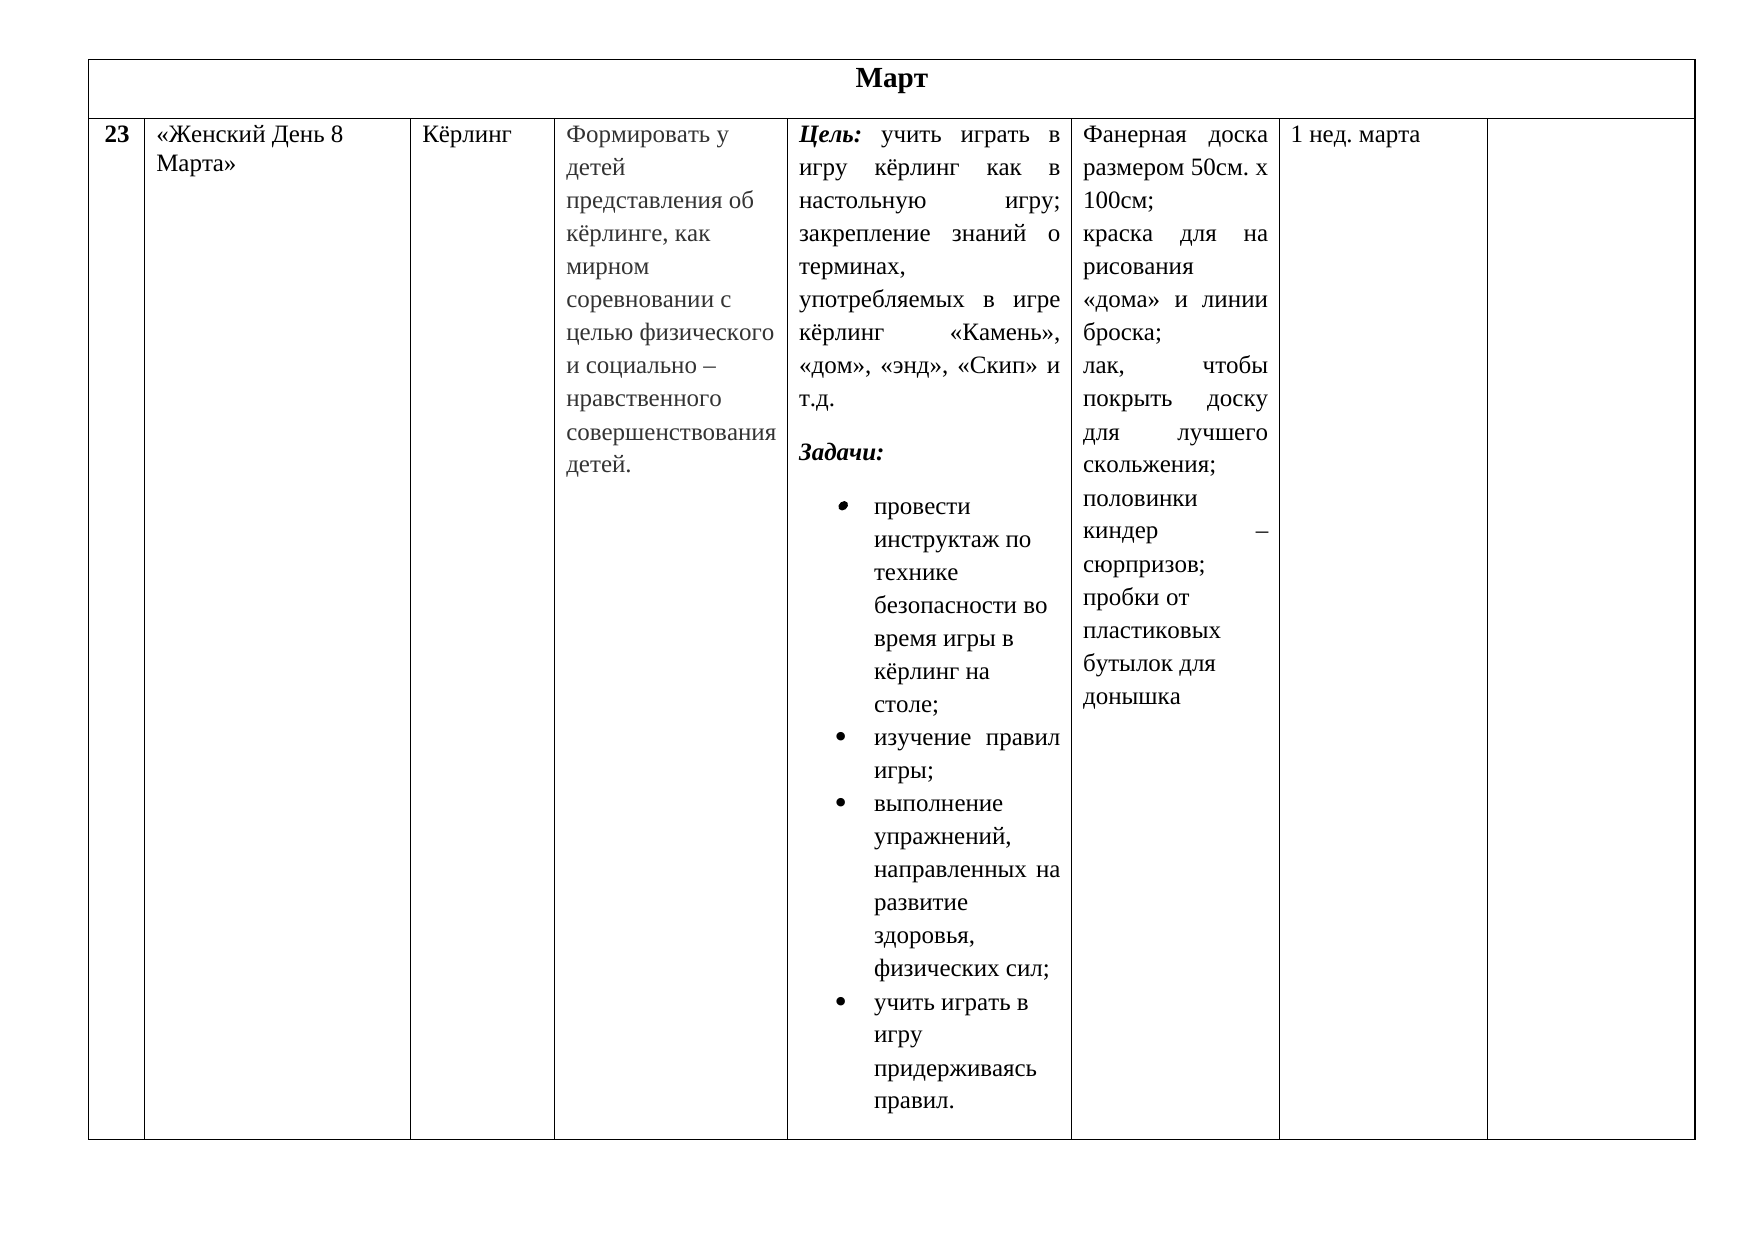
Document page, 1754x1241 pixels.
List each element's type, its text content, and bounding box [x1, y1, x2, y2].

table_cell «Женский День 8 Марта» [145, 119, 410, 1139]
table_cell 23 [89, 119, 144, 1139]
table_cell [788, 119, 1071, 1139]
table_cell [1072, 119, 1279, 1139]
table_cell [1488, 119, 1694, 1139]
table_cell Кёрлинг [411, 119, 554, 1139]
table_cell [555, 119, 787, 1139]
table_cell Март [89, 60, 1694, 118]
table_cell 1 нед. марта [1280, 119, 1487, 1139]
